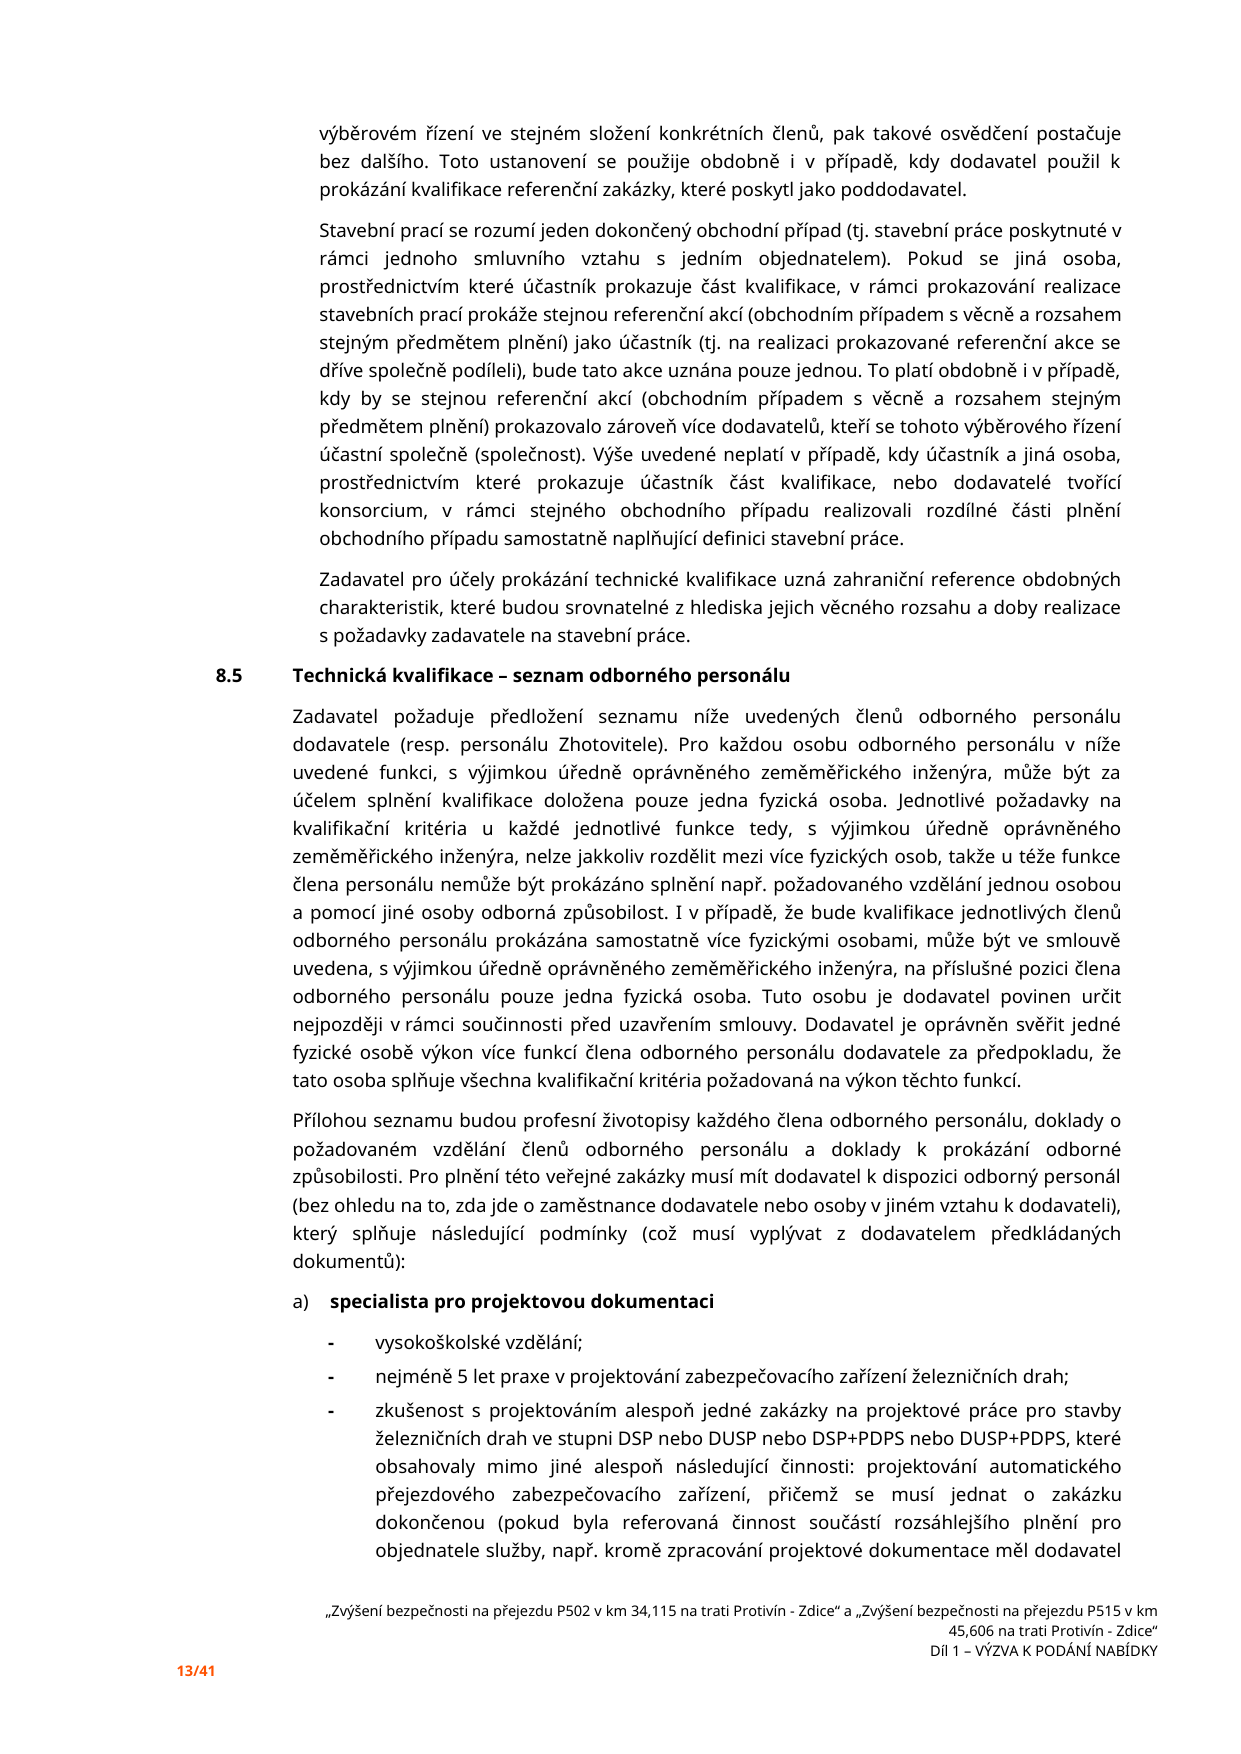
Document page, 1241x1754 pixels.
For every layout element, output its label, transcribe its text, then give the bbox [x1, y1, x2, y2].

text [319, 121, 1122, 202]
text Zadavatel pro účely prokázání technické kvalifikace uzná zahraniční reference obdobných charakteristik, které budou srovnatelné z hlediska jejich věcného rozsahu a doby realizace s požadavky zadavatele na stavební práce. [319, 566, 1122, 647]
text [328, 1397, 1122, 1563]
list specialista pro projektovou dokumentaci [292, 1288, 1122, 1314]
text Technická kvalifikace – seznam odborného personálu [216, 662, 1122, 688]
text Stavební prací se rozumí jeden dokončený obchodní případ (tj. stavební práce poskytnuté v rámci jednoho smluvního vztahu s jedním objednatelem). Pokud se jiná osoba, prostřednictvím které účastník prokazuje část kvalifikace, v rámci prokazování realizace stavebních prací prokáže stejnou referenční akcí (obchodním případem s věcně a rozsahem stejným předmětem plnění) jako účastník (tj. na realizaci prokazované referenční akce se dříve společně podíleli), bude tato akce uznána pouze jednou. To platí obdobně i v případě, kdy by se stejnou referenční akcí (obchodním případem s věcně a rozsahem stejným předmětem plnění) prokazovalo zároveň více dodavatelů, kteří se tohoto výběrového řízení účastní společně (společnost). Výše uvedené neplatí v případě, kdy účastník a jiná osoba, prostřednictvím které prokazuje účastník část kvalifikace, nebo dodavatelé tvořící konsorcium, v rámci stejného obchodního případu realizovali rozdílné části plnění obchodního případu samostatně naplňující definici stavební práce. [319, 217, 1122, 551]
text vysokoškolské vzdělání; [328, 1329, 1122, 1354]
text nejméně 5 let praxe v projektování zabezpečovacího zařízení železničních drah; [328, 1363, 1122, 1389]
text Přílohou seznamu budou profesní životopisy každého člena odborného personálu, doklady o požadovaném vzdělání členů odborného personálu a doklady k prokázání odborné způsobilosti. Pro plnění této veřejné zakázky musí mít dodavatel k dispozici odborný personál (bez ohledu na to, zda jde o zaměstnance dodavatele nebo osoby v jiném vztahu k dodavateli), který splňuje následující podmínky (což musí vyplývat z dodavatelem předkládaných dokumentů): [292, 1108, 1122, 1273]
text Zadavatel požaduje předložení seznamu níže uvedených členů odborného personálu dodavatele (resp. personálu Zhotovitele). Pro každou osobu odborného personálu v níže uvedené funkci, s výjimkou úředně oprávněného zeměměřického inženýra, může být za účelem splnění kvalifikace doložena pouze jedna fyzická osoba. Jednotlivé požadavky na kvalifikační kritéria u každé jednotlivé funkce tedy, s výjimkou úředně oprávněného zeměměřického inženýra, nelze jakkoliv rozdělit mezi více fyzických osob, takže u téže funkce člena personálu nemůže být prokázáno splnění např. požadovaného vzdělání jednou osobou a pomocí jiné osoby odborná způsobilost. I v případě, že bude kvalifikace jednotlivých členů odborného personálu prokázána samostatně více fyzickými osobami, může být ve smlouvě uvedena, s výjimkou úředně oprávněného zeměměřického inženýra, na příslušné pozici člena odborného personálu pouze jedna fyzická osoba. Tuto osobu je dodavatel povinen určit nejpozději v rámci součinnosti před uzavřením smlouvy. Dodavatel je oprávněn svěřit jedné fyzické osobě výkon více funkcí člena odborného personálu dodavatele za předpokladu, že tato osoba splňuje všechna kvalifikační kritéria požadovaná na výkon těchto funkcí. [292, 703, 1122, 1093]
